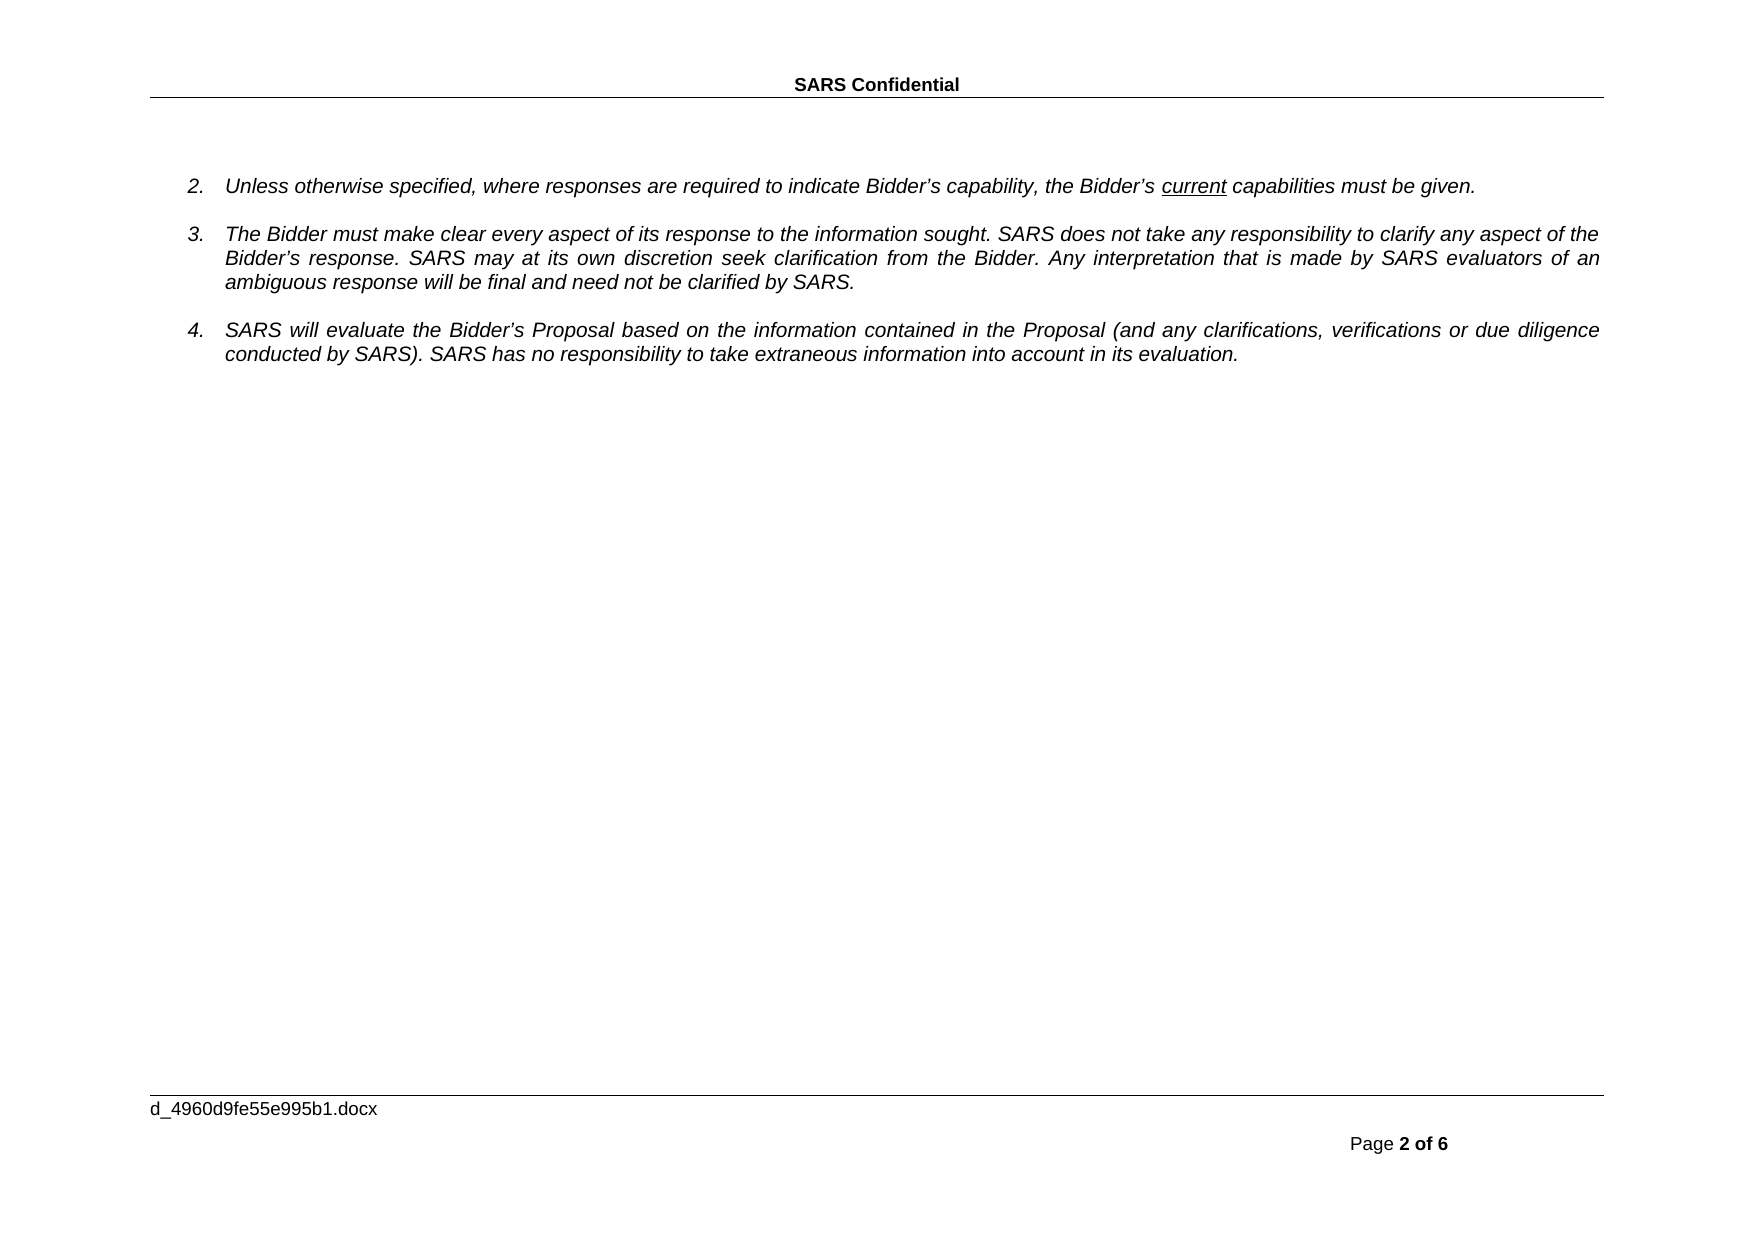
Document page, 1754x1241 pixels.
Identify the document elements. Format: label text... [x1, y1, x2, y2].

list The Bidder must make clear every aspect of its response to the information sought. SARS does not take any responsibility to clarify any aspect of the Bidder’s response. SARS may at its own discretion seek clarification from the Bidder. Any interpretation that is made by SARS evaluators of an ambiguous response will be final and need not be clarified by SARS. [187, 222, 1604, 294]
list SARS will evaluate the Bidder’s Proposal based on the information contained in the Proposal (and any clarifications, verifications or due diligence conducted by SARS). SARS has no responsibility to take extraneous information into account in its evaluation. [187, 318, 1604, 366]
list Unless otherwise specified, where responses are required to indicate Bidder’s capability, the Bidder’s current capabilities must be given. [187, 174, 1604, 198]
